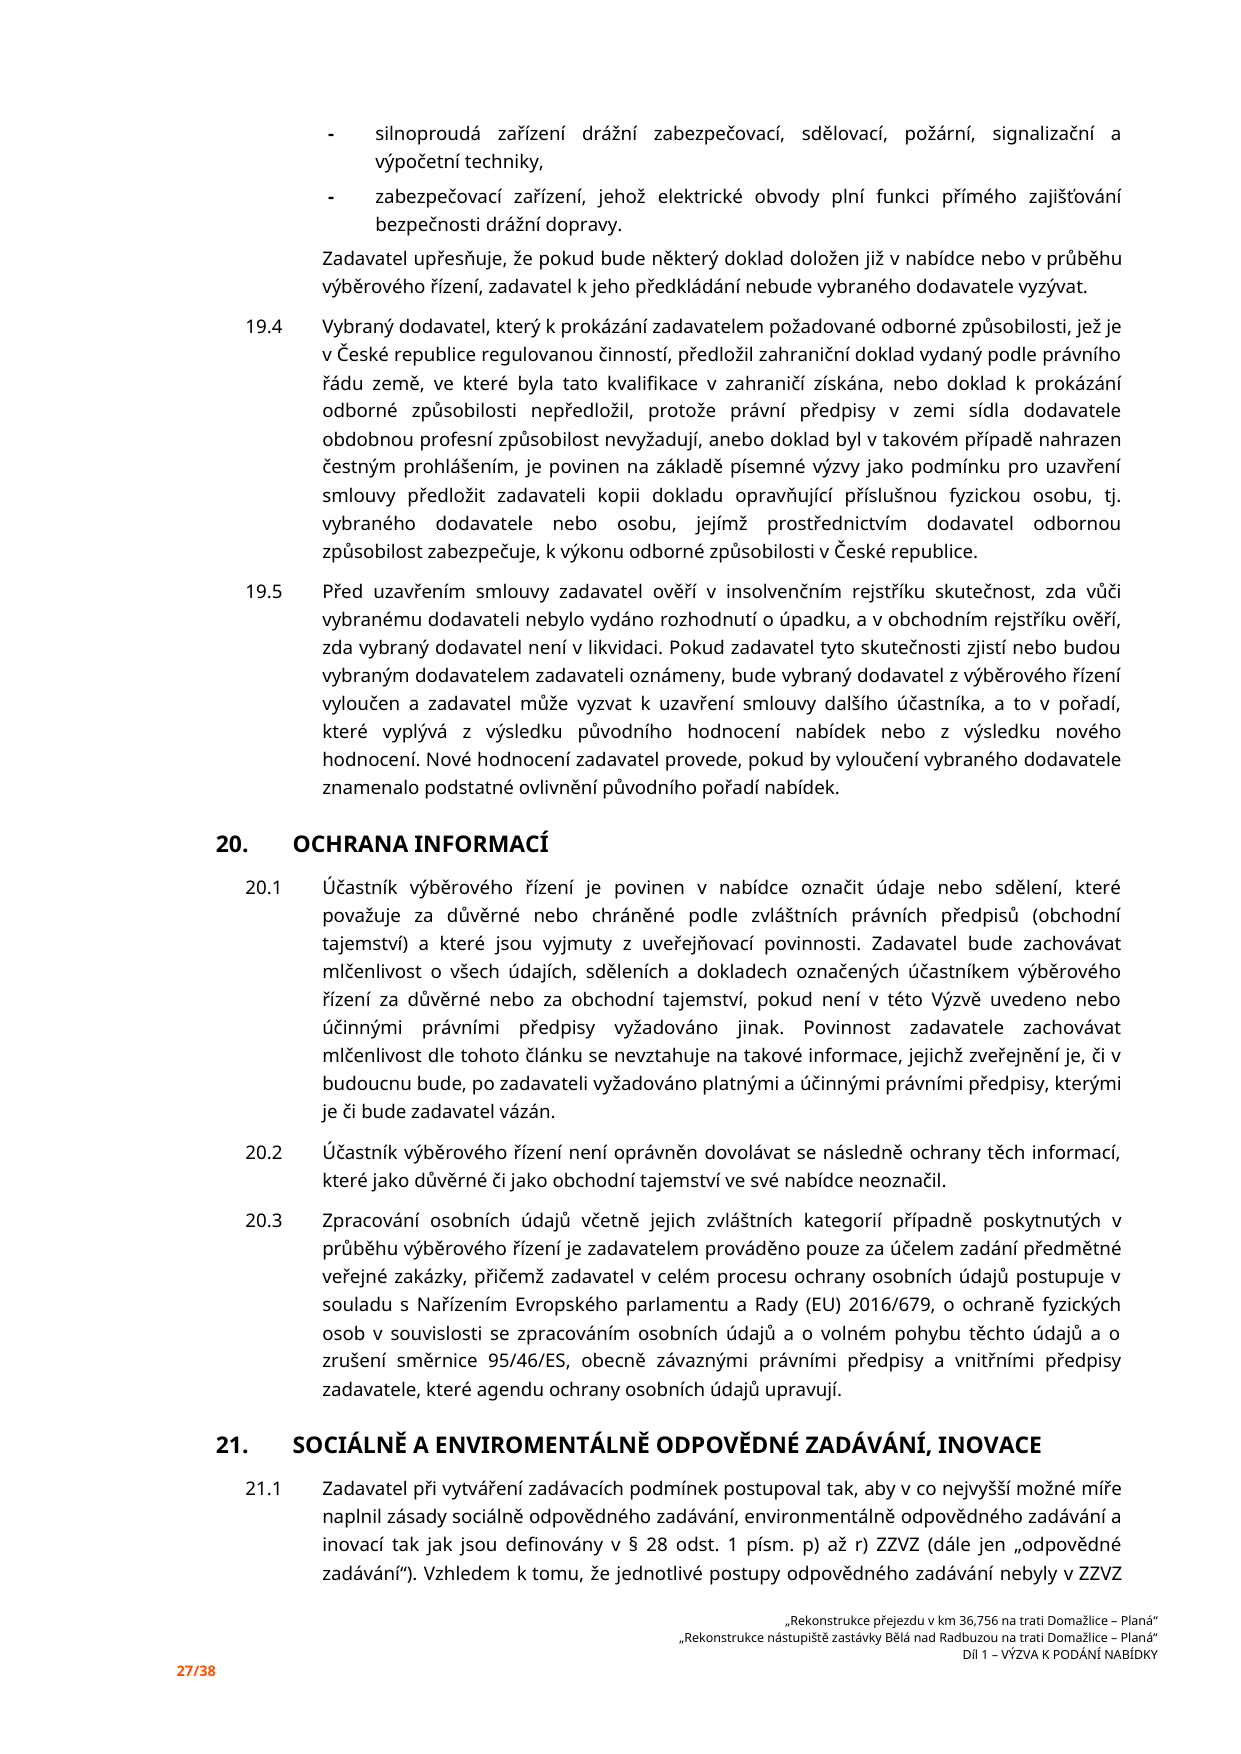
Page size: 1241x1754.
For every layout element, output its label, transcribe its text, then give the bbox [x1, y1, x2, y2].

text Zadavatel upřesňuje, že pokud bude některý doklad doložen již v nabídce nebo v průběhu výběrového řízení, zadavatel k jeho předkládání nebude vybraného dodavatele vyzývat. [322, 245, 1122, 299]
text zabezpečovací zařízení, jehož elektrické obvody plní funkci přímého zajišťování bezpečnosti drážní dopravy. [328, 183, 1122, 236]
text silnoproudá zařízení drážní zabezpečovací, sdělovací, požární, signalizační a výpočetní techniky, [328, 121, 1122, 174]
text SOCIÁLNĚ A ENVIROMENTÁLNĚ ODPOVĚDNÉ ZADÁVÁNÍ, INOVACE [216, 1429, 1122, 1460]
text OCHRANA INFORMACÍ [216, 828, 1122, 859]
text Zpracování osobních údajů včetně jejich zvláštních kategorií případně poskytnutých v průběhu výběrového řízení je zadavatelem prováděno pouze za účelem zadání předmětné veřejné zakázky, přičemž zadavatel v celém procesu ochrany osobních údajů postupuje v souladu s Nařízením Evropského parlamentu a Rady (EU) 2016/679, o ochraně fyzických osob v souvislosti se zpracováním osobních údajů a o volném pohybu těchto údajů a o zrušení směrnice 95/46/ES, obecně závaznými právními předpisy a vnitřními předpisy zadavatele, které agendu ochrany osobních údajů upravují. [245, 1208, 1122, 1401]
text Vybraný dodavatel, který k prokázání zadavatelem požadované odborné způsobilosti, jež je v České republice regulovanou činností, předložil zahraniční doklad vydaný podle právního řádu země, ve které byla tato kvalifikace v zahraničí získána, nebo doklad k prokázání odborné způsobilosti nepředložil, protože právní předpisy v zemi sídla dodavatele obdobnou profesní způsobilost nevyžadují, anebo doklad byl v takovém případě nahrazen čestným prohlášením, je povinen na základě písemné výzvy jako podmínku pro uzavření smlouvy předložit zadavateli kopii dokladu opravňující příslušnou fyzickou osobu, tj. vybraného dodavatele nebo osobu, jejímž prostřednictvím dodavatel odbornou způsobilost zabezpečuje, k výkonu odborné způsobilosti v České republice. [245, 314, 1122, 563]
text Před uzavřením smlouvy zadavatel ověří v insolvenčním rejstříku skutečnost, zda vůči vybranému dodavateli nebylo vydáno rozhodnutí o úpadku, a v obchodním rejstříku ověří, zda vybraný dodavatel není v likvidaci. Pokud zadavatel tyto skutečnosti zjistí nebo budou vybraným dodavatelem zadavateli oznámeny, bude vybraný dodavatel z výběrového řízení vyloučen a zadavatel může vyzvat k uzavření smlouvy dalšího účastníka, a to v pořadí, které vyplývá z výsledku původního hodnocení nabídek nebo z výsledku nového hodnocení. Nové hodnocení zadavatel provede, pokud by vyloučení vybraného dodavatele znamenalo podstatné ovlivnění původního pořadí nabídek. [245, 578, 1122, 800]
text Účastník výběrového řízení není oprávněn dovolávat se následně ochrany těch informací, které jako důvěrné či jako obchodní tajemství ve své nabídce neoznačil. [245, 1139, 1122, 1193]
text Účastník výběrového řízení je povinen v nabídce označit údaje nebo sdělení, které považuje za důvěrné nebo chráněné podle zvláštních právních předpisů (obchodní tajemství) a které jsou vyjmuty z uveřejňovací povinnosti. Zadavatel bude zachovávat mlčenlivost o všech údajích, sděleních a dokladech označených účastníkem výběrového řízení za důvěrné nebo za obchodní tajemství, pokud není v této Výzvě uvedeno nebo účinnými právními předpisy vyžadováno jinak. Povinnost zadavatele zachovávat mlčenlivost dle tohoto článku se nevztahuje na takové informace, jejichž zveřejnění je, či v budoucnu bude, po zadavateli vyžadováno platnými a účinnými právními předpisy, kterými je či bude zadavatel vázán. [245, 874, 1122, 1124]
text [245, 1476, 1122, 1585]
